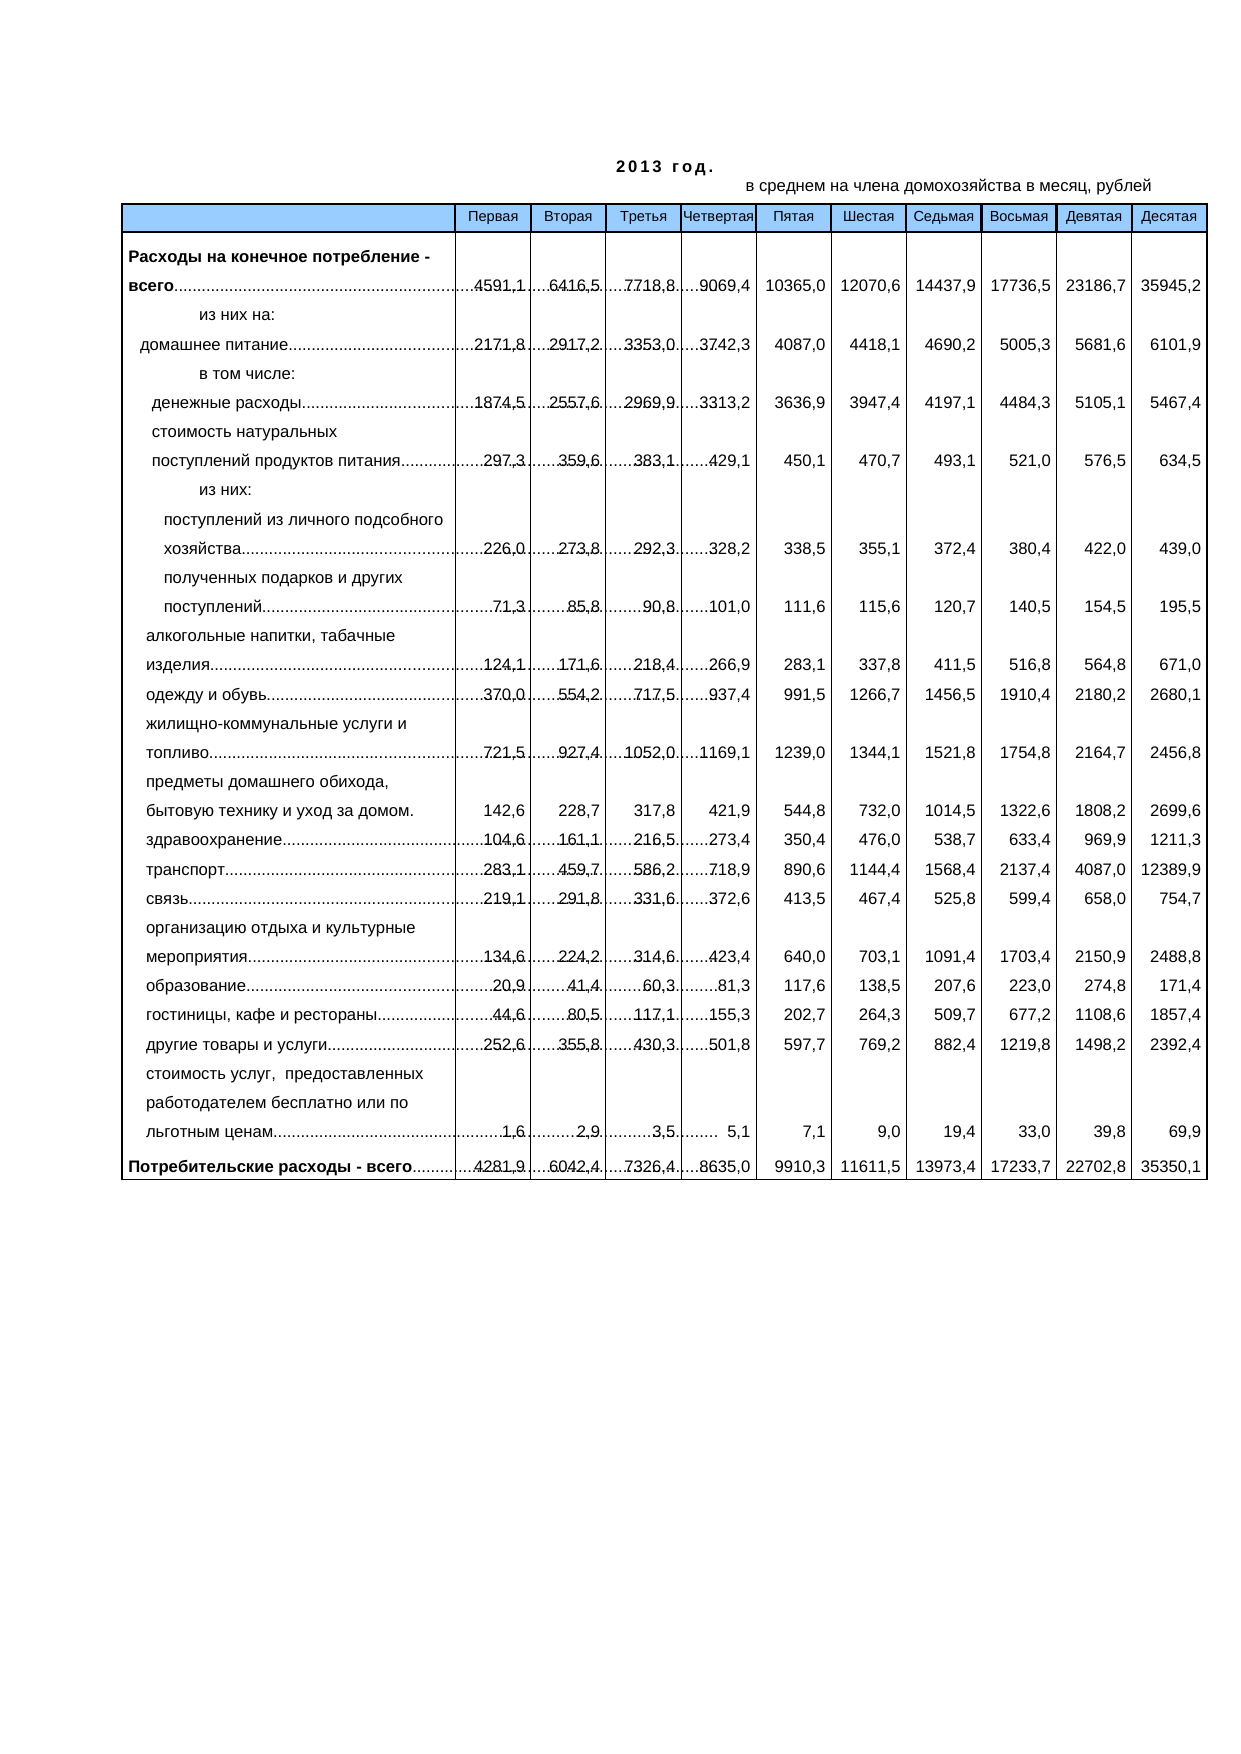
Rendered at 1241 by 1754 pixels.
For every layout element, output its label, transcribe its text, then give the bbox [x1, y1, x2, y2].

table_cell поступлений из личного подсобного хозяйства ………….. [123, 502, 455, 560]
table_cell 470,7 [832, 414, 906, 472]
table_cell 1211,3 [1132, 823, 1206, 852]
table_cell 2488,8 [1132, 910, 1206, 968]
table_cell 218,4 [606, 618, 681, 677]
table_cell 1266,7 [832, 677, 906, 706]
table_cell [531, 473, 605, 502]
table_cell 273,4 [682, 823, 756, 852]
table_cell 597,7 [757, 1027, 831, 1056]
table_cell 2699,6 [1132, 764, 1206, 822]
table_cell из них: [123, 473, 455, 502]
table_header Пятая [757, 205, 830, 231]
table_cell 317,8 [606, 764, 681, 822]
table_cell 60,3 [606, 968, 681, 997]
table_cell 117,1 [606, 998, 681, 1027]
table_cell 1091,4 [907, 910, 981, 968]
table_cell 155,3 [682, 998, 756, 1027]
table_cell [456, 356, 530, 385]
table_cell другие товары и услуги …………… [123, 1027, 455, 1056]
table_cell [757, 473, 831, 502]
table_cell стоимость натуральных поступлений продуктов питания ... [123, 414, 455, 472]
table_cell 439,0 [1132, 502, 1206, 560]
table_cell 337,8 [832, 618, 906, 677]
table_cell 10365,0 [757, 233, 831, 297]
table_cell 252,6 [456, 1027, 530, 1056]
table_cell 5005,3 [982, 327, 1056, 356]
table_cell [456, 473, 530, 502]
table_cell 564,8 [1057, 618, 1131, 677]
table_cell 195,5 [1132, 560, 1206, 618]
table_cell 338,5 [757, 502, 831, 560]
table_cell 1052,0 [606, 706, 681, 764]
table_cell 274,8 [1057, 968, 1131, 997]
table_cell 264,3 [832, 998, 906, 1027]
table_cell 359,6 [531, 414, 605, 472]
table_cell 8635,0 [682, 1143, 756, 1179]
table_cell 207,6 [907, 968, 981, 997]
table_cell 223,0 [982, 968, 1056, 997]
table_cell 219,1 [456, 881, 530, 910]
table_cell 3353,0 [606, 327, 681, 356]
table_cell 493,1 [907, 414, 981, 472]
table_cell 4484,3 [982, 385, 1056, 414]
table_cell 1344,1 [832, 706, 906, 764]
table_cell [907, 473, 981, 502]
table_cell 17233,7 [982, 1143, 1056, 1179]
table_cell 11611,5 [832, 1143, 906, 1179]
table_cell 226,0 [456, 502, 530, 560]
table_cell 154,5 [1057, 560, 1131, 618]
table_cell 2392,4 [1132, 1027, 1206, 1056]
table_cell 273,8 [531, 502, 605, 560]
table_cell [1057, 298, 1131, 327]
table_cell 4281,9 [456, 1143, 530, 1179]
table_cell 1498,2 [1057, 1027, 1131, 1056]
table_cell 3,5 [606, 1056, 681, 1143]
table_cell 1754,8 [982, 706, 1056, 764]
table_cell 138,5 [832, 968, 906, 997]
table_cell транспорт …………………………… [123, 852, 455, 881]
table_cell 9910,3 [757, 1143, 831, 1179]
table_cell Расходы на конечное потребление - всего ………………… [123, 233, 455, 297]
table_cell 544,8 [757, 764, 831, 822]
table_cell 538,7 [907, 823, 981, 852]
table_cell [1057, 356, 1131, 385]
table_cell 117,6 [757, 968, 831, 997]
table_cell 370,0 [456, 677, 530, 706]
table_cell 1521,8 [907, 706, 981, 764]
table_cell 14437,9 [907, 233, 981, 297]
table_cell 283,1 [456, 852, 530, 881]
table_header Девятая [1058, 205, 1131, 231]
table_cell 4087,0 [757, 327, 831, 356]
table_cell [606, 298, 681, 327]
table_cell 6101,9 [1132, 327, 1206, 356]
table_cell 2456,8 [1132, 706, 1206, 764]
table_cell 5105,1 [1057, 385, 1131, 414]
table_cell [982, 473, 1056, 502]
table_cell 6042,4 [531, 1143, 605, 1179]
table_cell 39,8 [1057, 1056, 1131, 1143]
table_cell 703,1 [832, 910, 906, 968]
table_cell 2164,7 [1057, 706, 1131, 764]
table_cell в том числе: [123, 356, 455, 385]
table_cell [682, 298, 756, 327]
table_cell 658,0 [1057, 881, 1131, 910]
table_cell 171,4 [1132, 968, 1206, 997]
table_cell 1,6 [456, 1056, 530, 1143]
table_cell 882,4 [907, 1027, 981, 1056]
table_header Шестая [832, 205, 905, 231]
table_cell 1144,4 [832, 852, 906, 881]
table_cell 19,4 [907, 1056, 981, 1143]
table_cell [982, 298, 1056, 327]
table_cell 3636,9 [757, 385, 831, 414]
table_cell 640,0 [757, 910, 831, 968]
table_cell денежные расходы ……………… [123, 385, 455, 414]
table_cell 142,6 [456, 764, 530, 822]
table_cell 171,6 [531, 618, 605, 677]
table_cell 671,0 [1132, 618, 1206, 677]
table_cell 71,3 [456, 560, 530, 618]
table_cell 380,4 [982, 502, 1056, 560]
table_cell 501,8 [682, 1027, 756, 1056]
table_cell 1219,8 [982, 1027, 1056, 1056]
table_cell одежду и обувь ……………………... [123, 677, 455, 706]
table_cell [682, 473, 756, 502]
table_cell 115,6 [832, 560, 906, 618]
table_cell 4197,1 [907, 385, 981, 414]
table_cell [757, 356, 831, 385]
table_cell 3742,3 [682, 327, 756, 356]
table_cell 283,1 [757, 618, 831, 677]
table_cell 467,4 [832, 881, 906, 910]
table_cell 111,6 [757, 560, 831, 618]
table_cell 2969,9 [606, 385, 681, 414]
table_cell жилищно-коммунальные услуги и топливо ………………………………. [123, 706, 455, 764]
table_cell 224,2 [531, 910, 605, 968]
text 2013 год. [177, 156, 1152, 176]
table_cell 721,5 [456, 706, 530, 764]
table_cell 292,3 [606, 502, 681, 560]
table_cell 9,0 [832, 1056, 906, 1143]
table_cell 4690,2 [907, 327, 981, 356]
table_cell 969,9 [1057, 823, 1131, 852]
table_cell [757, 298, 831, 327]
table_header [123, 205, 454, 231]
table_cell 20,9 [456, 968, 530, 997]
table_cell 35350,1 [1132, 1143, 1206, 1179]
table_cell 314,6 [606, 910, 681, 968]
table_cell алкогольные напитки, табачные изделия ………………………………. [123, 618, 455, 677]
table_cell 6416,5 [531, 233, 605, 297]
table_cell 1239,0 [757, 706, 831, 764]
table_cell 459,7 [531, 852, 605, 881]
table_cell 1169,1 [682, 706, 756, 764]
table_cell 516,8 [982, 618, 1056, 677]
table_cell [832, 356, 906, 385]
table_cell предметы домашнего обихода, бытовую технику и уход за домом. [123, 764, 455, 822]
table_cell 576,5 [1057, 414, 1131, 472]
table_cell 717,5 [606, 677, 681, 706]
table_header Седьмая [907, 205, 980, 231]
table_header Четвертая [682, 205, 755, 231]
table_cell 991,5 [757, 677, 831, 706]
table_cell 634,5 [1132, 414, 1206, 472]
table_cell 33,0 [982, 1056, 1056, 1143]
table_cell 104,6 [456, 823, 530, 852]
table_cell 12389,9 [1132, 852, 1206, 881]
table_cell 422,0 [1057, 502, 1131, 560]
table_cell 355,8 [531, 1027, 605, 1056]
table_cell [832, 298, 906, 327]
table_cell 423,4 [682, 910, 756, 968]
table_cell 9069,4 [682, 233, 756, 297]
table_cell 2,9 [531, 1056, 605, 1143]
table_cell 5,1 [682, 1056, 756, 1143]
table_cell 23186,7 [1057, 233, 1131, 297]
table_cell 7326,4 [606, 1143, 681, 1179]
table_cell [682, 356, 756, 385]
table_cell 430,3 [606, 1027, 681, 1056]
table_cell 429,1 [682, 414, 756, 472]
table_cell 718,9 [682, 852, 756, 881]
table_cell полученных подарков и других поступлений ……………………… [123, 560, 455, 618]
table_header Первая [456, 205, 530, 231]
table_cell 677,2 [982, 998, 1056, 1027]
table_cell 525,8 [907, 881, 981, 910]
table_header Третья [607, 205, 680, 231]
table_cell [1132, 298, 1206, 327]
table_header Десятая [1133, 205, 1206, 231]
table_cell [1057, 473, 1131, 502]
table_cell 140,5 [982, 560, 1056, 618]
table_cell 1808,2 [1057, 764, 1131, 822]
table_cell 521,0 [982, 414, 1056, 472]
table_cell домашнее питание ………………….. [123, 327, 455, 356]
table_cell 120,7 [907, 560, 981, 618]
table_cell здравоохранение ………………….. [123, 823, 455, 852]
table_cell 1910,4 [982, 677, 1056, 706]
table_cell 2680,1 [1132, 677, 1206, 706]
table_cell 216,5 [606, 823, 681, 852]
table_cell 331,6 [606, 881, 681, 910]
table_cell 90,8 [606, 560, 681, 618]
table_cell 3313,2 [682, 385, 756, 414]
table_cell 372,4 [907, 502, 981, 560]
table_cell 554,2 [531, 677, 605, 706]
table_cell 101,0 [682, 560, 756, 618]
table_cell 44,6 [456, 998, 530, 1027]
table_cell 633,4 [982, 823, 1056, 852]
table_cell 754,7 [1132, 881, 1206, 910]
table_cell 413,5 [757, 881, 831, 910]
table_cell 4087,0 [1057, 852, 1131, 881]
table_cell Потребительские расходы - всего . [123, 1143, 455, 1179]
table_cell 2180,2 [1057, 677, 1131, 706]
table_cell 17736,5 [982, 233, 1056, 297]
table_cell [531, 298, 605, 327]
table_cell 7,1 [757, 1056, 831, 1143]
table_cell 80,5 [531, 998, 605, 1027]
table_cell 1108,6 [1057, 998, 1131, 1027]
table_cell 1568,4 [907, 852, 981, 881]
table_header Восьмая [983, 205, 1055, 231]
table_cell 1014,5 [907, 764, 981, 822]
table_cell 5681,6 [1057, 327, 1131, 356]
table_cell [907, 356, 981, 385]
table_header Вторая [532, 205, 605, 231]
table_cell 421,9 [682, 764, 756, 822]
table_cell [531, 356, 605, 385]
table_cell из них на: [123, 298, 455, 327]
table_cell 291,8 [531, 881, 605, 910]
table_cell стоимость услуг, предоставленных работодателем бесплатно или по льготным ценам . [123, 1056, 455, 1143]
table_cell 202,7 [757, 998, 831, 1027]
table_cell [832, 473, 906, 502]
table_cell 2171,8 [456, 327, 530, 356]
table_cell 890,6 [757, 852, 831, 881]
table_cell связь …………………………………. [123, 881, 455, 910]
table_cell [1132, 356, 1206, 385]
table_cell 383,1 [606, 414, 681, 472]
table_cell 937,4 [682, 677, 756, 706]
table_cell организацию отдыха и культурные мероприятия …………. [123, 910, 455, 968]
table_cell 266,9 [682, 618, 756, 677]
table_cell 2150,9 [1057, 910, 1131, 968]
table_cell 161,1 [531, 823, 605, 852]
table_cell [1132, 473, 1206, 502]
table_cell 2137,4 [982, 852, 1056, 881]
table_cell 732,0 [832, 764, 906, 822]
table_cell 2557,6 [531, 385, 605, 414]
table_cell 1322,6 [982, 764, 1056, 822]
table_cell 1703,4 [982, 910, 1056, 968]
table_cell [907, 298, 981, 327]
table_cell [606, 473, 681, 502]
table_cell 586,2 [606, 852, 681, 881]
text в среднем на члена домохозяйства в месяц, рублей [177, 176, 1152, 195]
table_cell 411,5 [907, 618, 981, 677]
table_cell 1857,4 [1132, 998, 1206, 1027]
table_cell 12070,6 [832, 233, 906, 297]
table_cell 509,7 [907, 998, 981, 1027]
table_cell образование ……………………… [123, 968, 455, 997]
table_cell 2917,2 [531, 327, 605, 356]
table_cell 4418,1 [832, 327, 906, 356]
table_cell 3947,4 [832, 385, 906, 414]
table_cell 22702,8 [1057, 1143, 1131, 1179]
table_cell 69,9 [1132, 1056, 1206, 1143]
table_cell [606, 356, 681, 385]
table_cell 350,4 [757, 823, 831, 852]
table_cell 13973,4 [907, 1143, 981, 1179]
table_cell 599,4 [982, 881, 1056, 910]
table_cell [982, 356, 1056, 385]
table_cell 4591,1 [456, 233, 530, 297]
table_cell 85,8 [531, 560, 605, 618]
table_cell 1874,5 [456, 385, 530, 414]
table_cell [456, 298, 530, 327]
table_cell 7718,8 [606, 233, 681, 297]
table_cell 927,4 [531, 706, 605, 764]
table_cell 41,4 [531, 968, 605, 997]
table_cell 476,0 [832, 823, 906, 852]
table_cell 1456,5 [907, 677, 981, 706]
table_cell 355,1 [832, 502, 906, 560]
table_cell 297,3 [456, 414, 530, 472]
table_cell 328,2 [682, 502, 756, 560]
table_cell гостиницы, кафе и рестораны …… [123, 998, 455, 1027]
table_cell 228,7 [531, 764, 605, 822]
table_cell 35945,2 [1132, 233, 1206, 297]
table_cell 5467,4 [1132, 385, 1206, 414]
table_cell 81,3 [682, 968, 756, 997]
table_cell 124,1 [456, 618, 530, 677]
table_cell 134,6 [456, 910, 530, 968]
table_cell 769,2 [832, 1027, 906, 1056]
table_cell 372,6 [682, 881, 756, 910]
table_cell 450,1 [757, 414, 831, 472]
